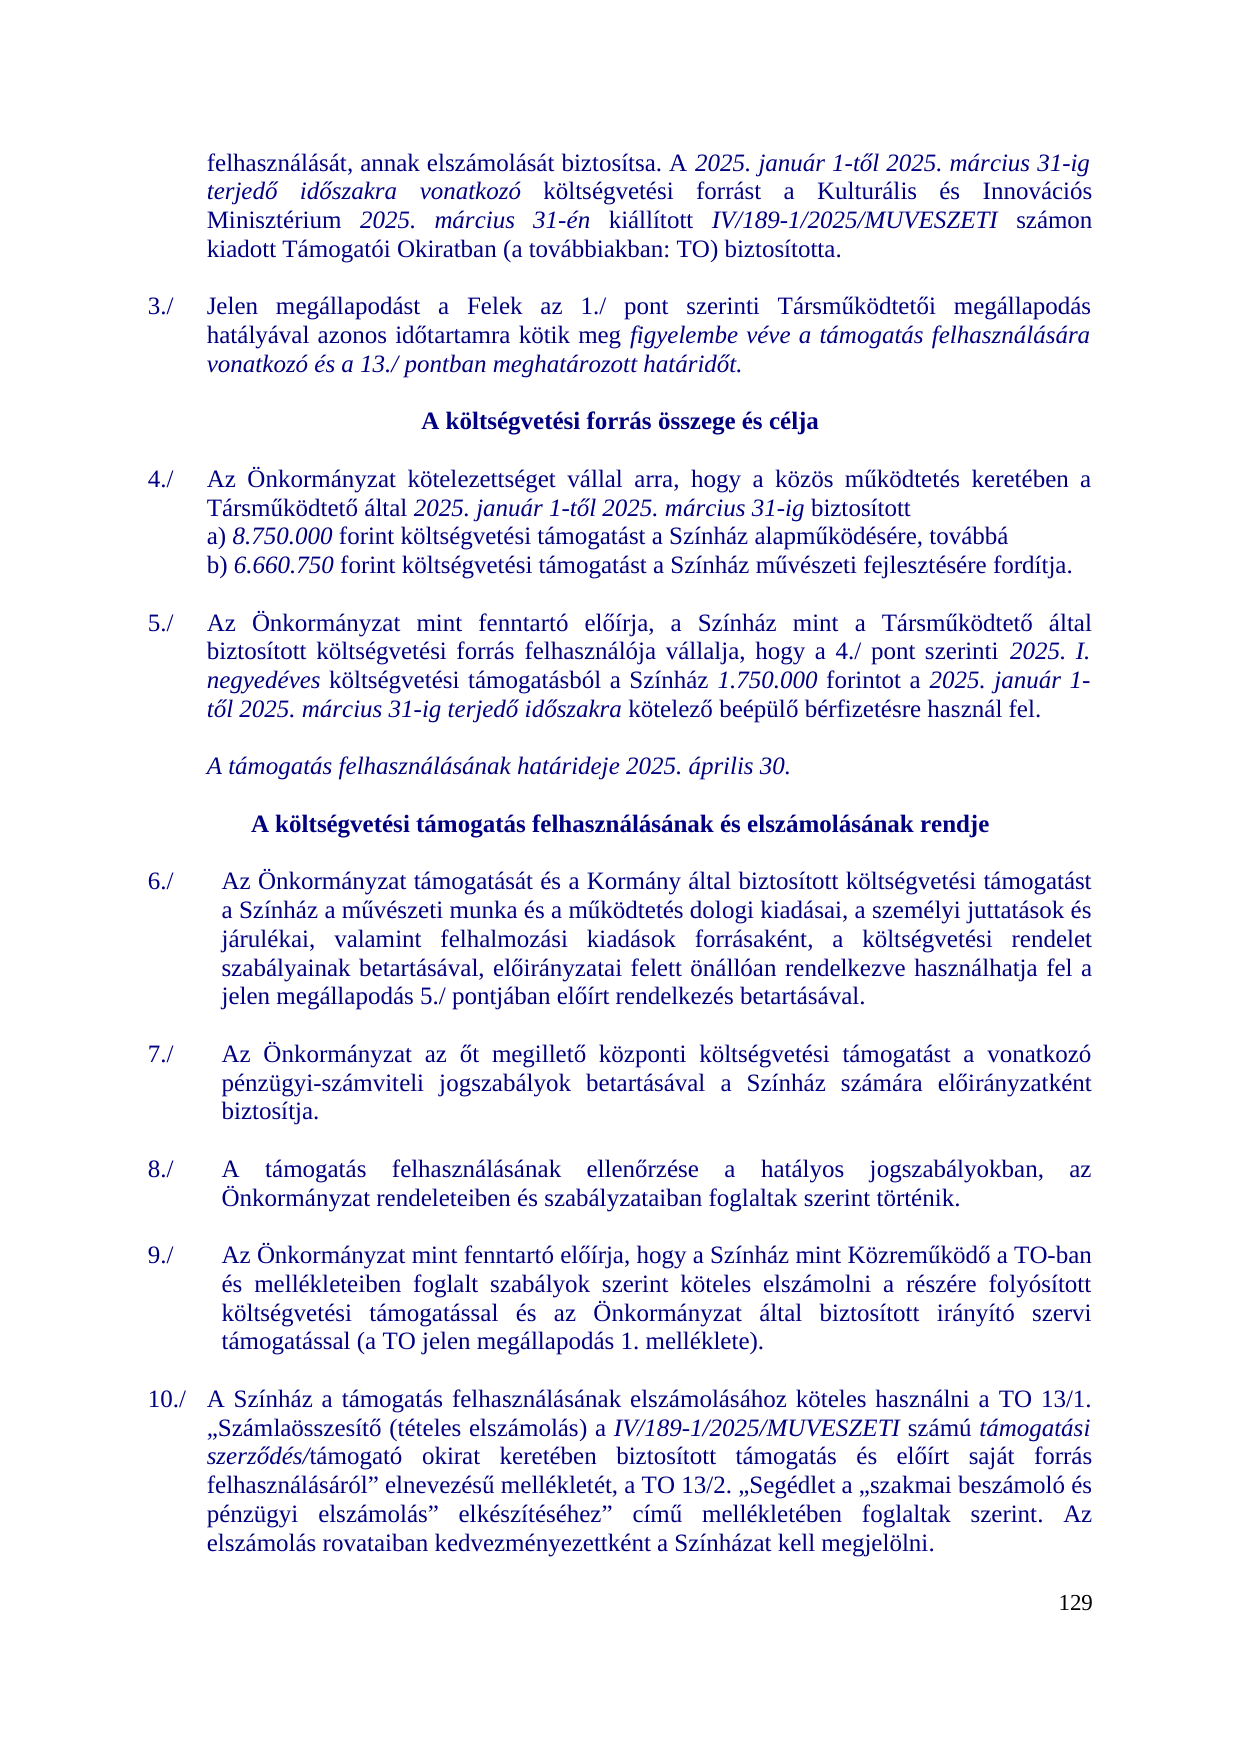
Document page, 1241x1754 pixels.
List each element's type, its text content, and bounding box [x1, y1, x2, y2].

text 8./ A támogatás felhasználásának ellenőrzése a hatályos jogszabályokban, az Önkormányzat rendeleteiben és szabályzataiban foglaltak szerint történik. [148, 1154, 1093, 1211]
text 10./ A Színház a támogatás felhasználásának elszámolásához köteles használni a TO 13/1. „Számlaösszesítő (tételes elszámolás) a IV/189-1/2025/MUVESZETI számú támogatási szerződés/támogató okirat keretében biztosított támogatás és előírt saját forrás felhasználásáról” elnevezésű mellékletét, a TO 13/2. „Segédlet a „szakmai beszámoló és pénzügyi elszámolás” elkészítéséhez” című mellékletében foglaltak szerint. Az elszámolás rovataiban kedvezményezettként a Színházat kell megjelölni. [148, 1384, 1093, 1556]
text 6./ Az Önkormányzat támogatását és a Kormány által biztosított költségvetési támogatást a Színház a művészeti munka és a működtetés dologi kiadásai, a személyi juttatások és járulékai, valamint felhalmozási kiadások forrásaként, a költségvetési rendelet szabályainak betartásával, előirányzatai felett önállóan rendelkezve használhatja fel a jelen megállapodás 5./ pontjában előírt rendelkezés betartásával. [148, 866, 1093, 1010]
text b) 6.660.750 forint költségvetési támogatást a Színház művészeti fejlesztésére fordítja. [207, 550, 1093, 579]
text 5./ Az Önkormányzat mint fenntartó előírja, a Színház mint a Társműködtető által biztosított költségvetési forrás felhasználója vállalja, hogy a 4./ pont szerinti 2025. I. negyedéves költségvetési támogatásból a Színház 1.750.000 forintot a 2025. január 1-től 2025. március 31-ig terjedő időszakra kötelező beépülő bérfizetésre használ fel. [148, 608, 1093, 723]
text A költségvetési támogatás felhasználásának és elszámolásának rendje [148, 809, 1093, 838]
text A költségvetési forrás összege és célja [148, 406, 1093, 435]
text a) 8.750.000 forint költségvetési támogatást a Színház alapműködésére, továbbá [207, 521, 1093, 550]
text 4./ Az Önkormányzat kötelezettséget vállal arra, hogy a közös működtetés keretében a Társműködtető által 2025. január 1-től 2025. március 31-ig biztosított [148, 464, 1093, 521]
text 9./ Az Önkormányzat mint fenntartó előírja, hogy a Színház mint Közreműködő a TO-ban és mellékleteiben foglalt szabályok szerint köteles elszámolni a részére folyósított költségvetési támogatással és az Önkormányzat által biztosított irányító szervi támogatással (a TO jelen megállapodás 1. melléklete). [148, 1240, 1093, 1355]
text 3./ Jelen megállapodást a Felek az 1./ pont szerinti Társműködtetői megállapodás hatályával azonos időtartamra kötik meg figyelembe véve a támogatás felhasználására vonatkozó és a 13./ pontban meghatározott határidőt. [148, 291, 1093, 378]
text A támogatás felhasználásának határideje 2025. április 30. [148, 751, 1093, 780]
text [148, 148, 1093, 263]
text 7./ Az Önkormányzat az őt megillető központi költségvetési támogatást a vonatkozó pénzügyi-számviteli jogszabályok betartásával a Színház számára előirányzatként biztosítja. [148, 1039, 1093, 1125]
